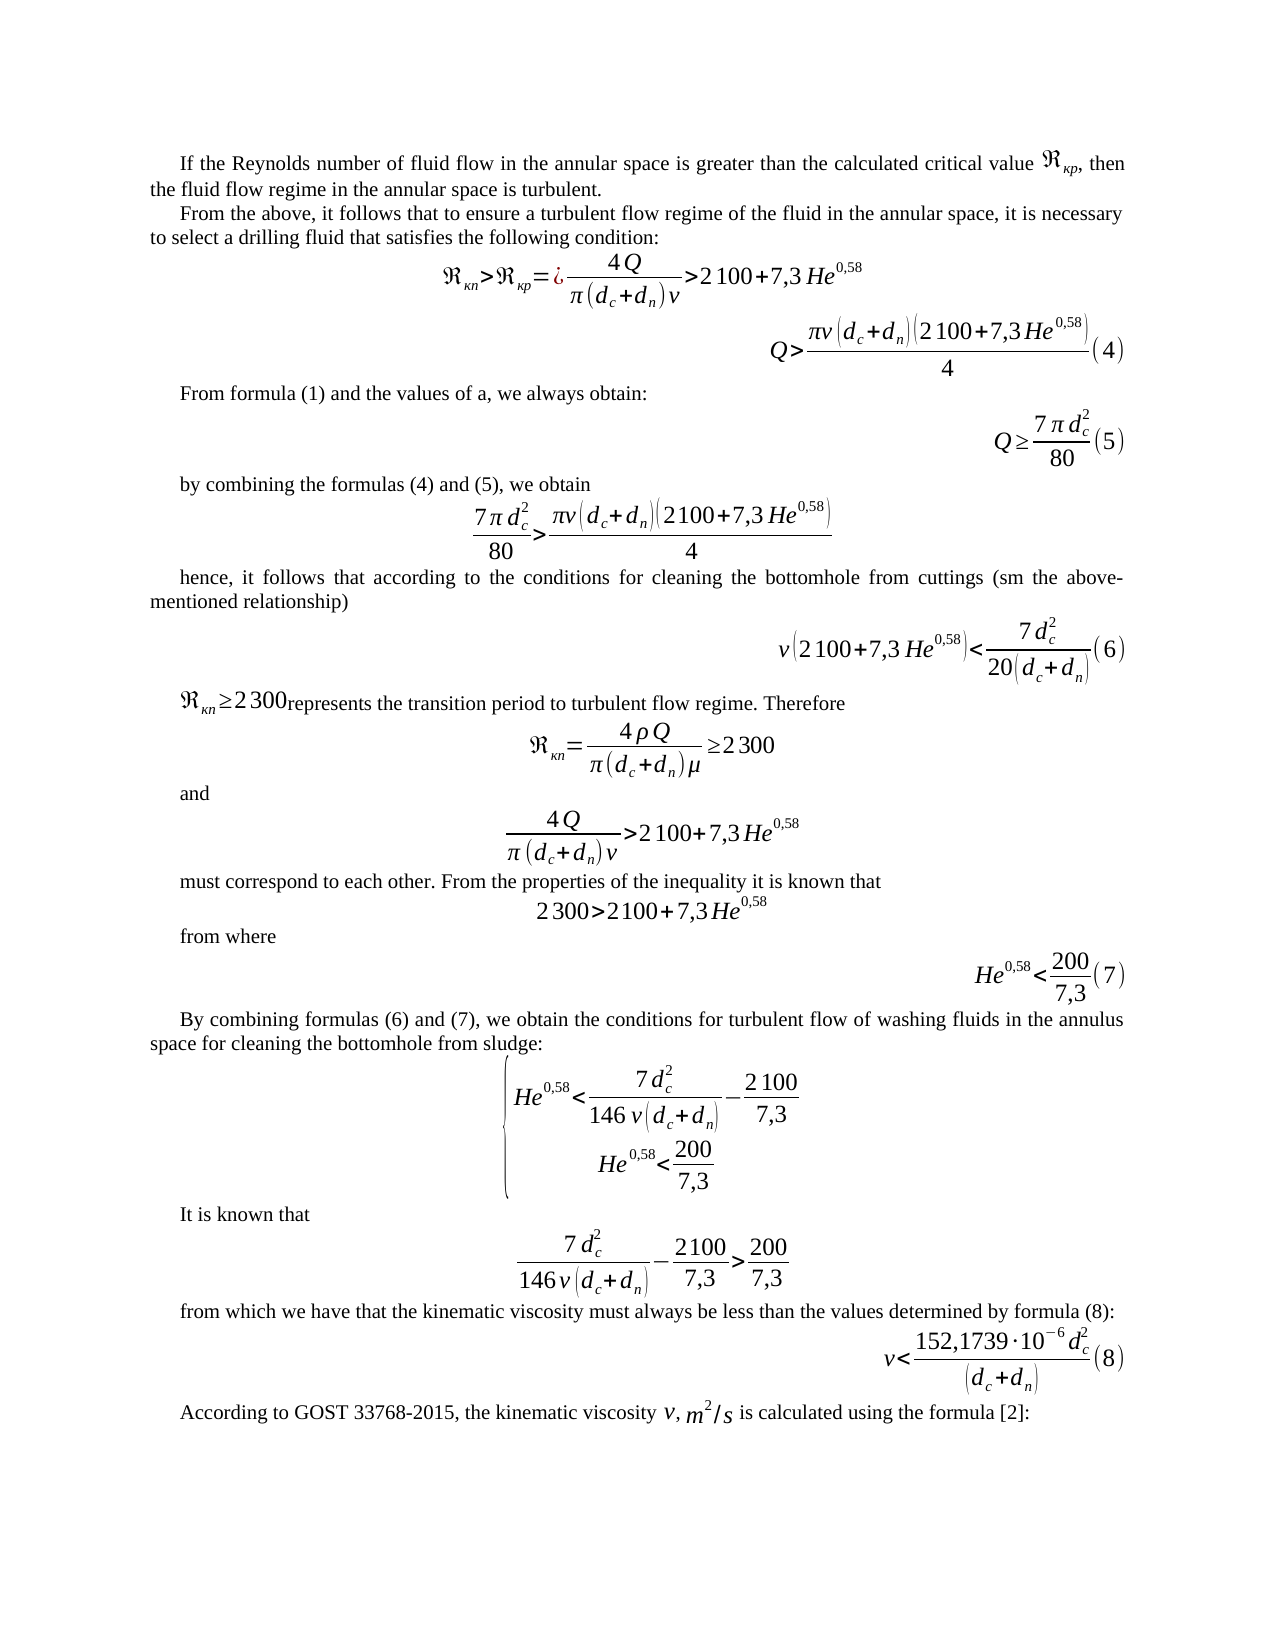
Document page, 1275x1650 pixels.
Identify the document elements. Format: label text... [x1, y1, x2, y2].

text hence, it follows that according to the conditions for cleaning the bottomhole from cuttings (sm the above-mentioned relationship) [150, 565, 1125, 613]
text From the above, it follows that to ensure a turbulent flow regime of the fluid in the annular space, it is necessary to select a drilling fluid that satisfies the following condition: [150, 201, 1125, 249]
text It is known that [150, 1202, 1125, 1226]
text If the Reynolds number of fluid flow in the annular space is greater than the calculated critical value , then the fluid flow regime in the annular space is turbulent. [150, 150, 1125, 201]
text from where [150, 924, 1125, 948]
text and [150, 781, 1125, 805]
text represents the transition period to turbulent flow regime. Therefore [150, 687, 1125, 718]
text From formula (1) and the values of a, we always obtain: [150, 381, 1125, 405]
text from which we have that the kinematic viscosity must always be less than the values determined by formula (8): [150, 1299, 1125, 1323]
text By combining formulas (6) and (7), we obtain the conditions for turbulent flow of washing fluids in the annulus space for cleaning the bottomhole from sludge: [150, 1007, 1125, 1055]
text According to GOST 33768-2015, the kinematic viscosity , is calculated using the formula [2]: [150, 1396, 1125, 1428]
text by combining the formulas (4) and (5), we obtain [150, 472, 1125, 496]
text must correspond to each other. From the properties of the inequality it is known that [150, 868, 1125, 893]
